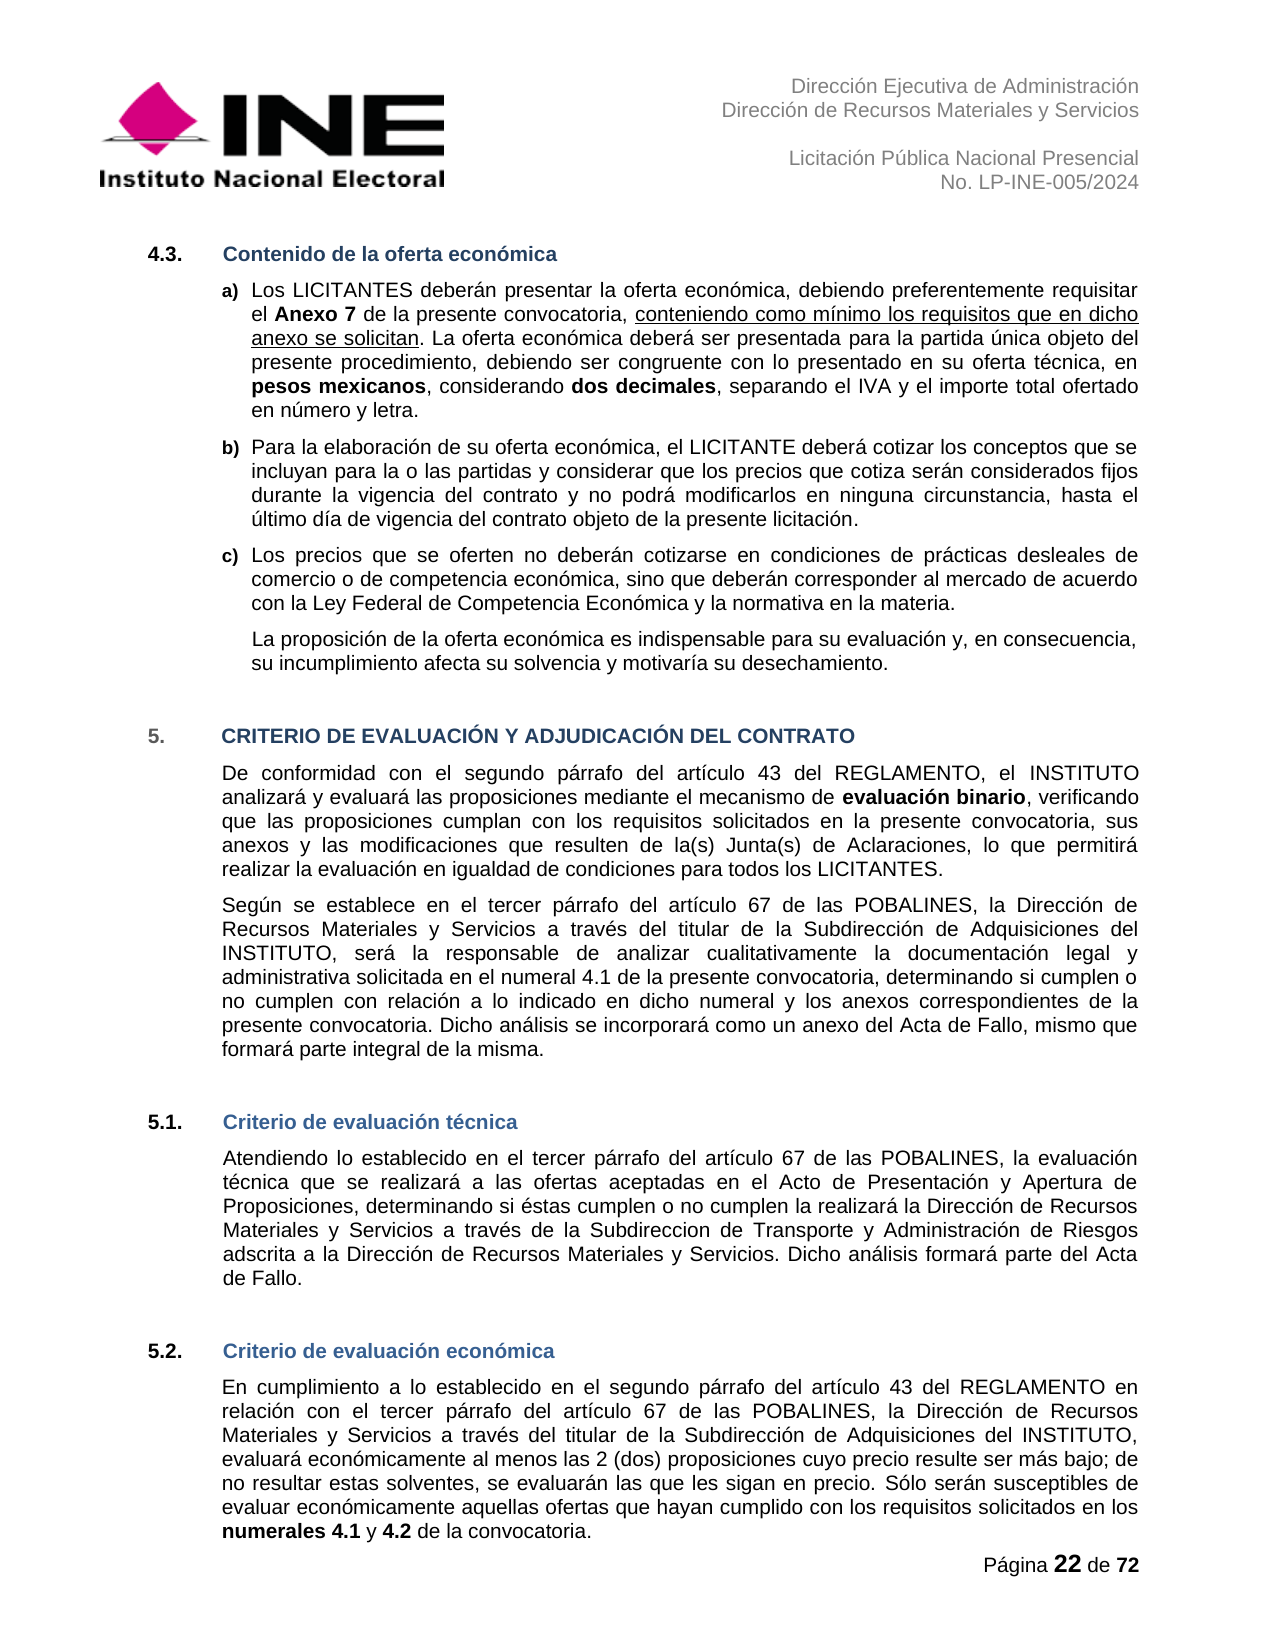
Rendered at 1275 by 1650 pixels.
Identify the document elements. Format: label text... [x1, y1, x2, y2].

picture [100, 82, 444, 187]
text En cumplimiento a lo establecido en el segundo párrafo del artículo 43 del REGLAMENTO en relación con el tercer párrafo del artículo 67 de las POBALINES, la Dirección de Recursos Materiales y Servicios a través del titular de la Subdirección de Adquisiciones del INSTITUTO, evaluará económicamente al menos las 2 (dos) proposiciones cuyo precio resulte ser más bajo; de no resultar estas solventes, se evaluarán las que les sigan en precio. Sólo serán susceptibles de evaluar económicamente aquellas ofertas que hayan cumplido con los requisitos solicitados en los numerales 4.1 y 4.2 de la convocatoria. [222, 1375, 1139, 1543]
text La proposición de la oferta económica es indispensable para su evaluación y, en consecuencia, su incumplimiento afecta su solvencia y motivaría su desechamiento. [222, 627, 1139, 675]
subtitle Contenido de la oferta económica [148, 242, 1139, 266]
subtitle Criterio de evaluación económica [148, 1339, 1139, 1363]
list Los precios que se oferten no deberán cotizarse en condiciones de prácticas desleales de comercio o de competencia económica, sino que deberán corresponder al mercado de acuerdo con la Ley Federal de Competencia Económica y la normativa en la materia. [222, 543, 1139, 615]
list Para la elaboración de su oferta económica, el LICITANTE deberá cotizar los conceptos que se incluyan para la o las partidas y considerar que los precios que cotiza serán considerados fijos durante la vigencia del contrato y no podrá modificarlos en ninguna circunstancia, hasta el último día de vigencia del contrato objeto de la presente licitación. [222, 434, 1139, 530]
subtitle Criterio de evaluación técnica [148, 1109, 1139, 1133]
subtitle CRITERIO DE EVALUACIÓN Y ADJUDICACIÓN DEL CONTRATO [148, 724, 1139, 748]
text Atendiendo lo establecido en el tercer párrafo del artículo 67 de las POBALINES, la evaluación técnica que se realizará a las ofertas aceptadas en el Acto de Presentación y Apertura de Proposiciones, determinando si éstas cumplen o no cumplen la realizará la Dirección de Recursos Materiales y Servicios a través de la Subdireccion de Transporte y Administración de Riesgos adscrita a la Dirección de Recursos Materiales y Servicios. Dicho análisis formará parte del Acta de Fallo. [223, 1146, 1139, 1290]
list Los LICITANTES deberán presentar la oferta económica, debiendo preferentemente requisitar el Anexo 7 de la presente convocatoria, conteniendo como mínimo los requisitos que en dicho anexo se solicitan. La oferta económica deberá ser presentada para la partida única objeto del presente procedimiento, debiendo ser congruente con lo presentado en su oferta técnica, en pesos mexicanos, considerando dos decimales, separando el IVA y el importe total ofertado en número y letra. [222, 278, 1139, 422]
text Según se establece en el tercer párrafo del artículo 67 de las POBALINES, la Dirección de Recursos Materiales y Servicios a través del titular de la Subdirección de Adquisiciones del INSTITUTO, será la responsable de analizar cualitativamente la documentación legal y administrativa solicitada en el numeral 4.1 de la presente convocatoria, determinando si cumplen o no cumplen con relación a lo indicado en dicho numeral y los anexos correspondientes de la presente convocatoria. Dicho análisis se incorporará como un anexo del Acta de Fallo, mismo que formará parte integral de la misma. [222, 893, 1139, 1061]
text De conformidad con el segundo párrafo del artículo 43 del REGLAMENTO, el INSTITUTO analizará y evaluará las proposiciones mediante el mecanismo de evaluación binario, verificando que las proposiciones cumplan con los requisitos solicitados en la presente convocatoria, sus anexos y las modificaciones que resulten de la(s) Junta(s) de Aclaraciones, lo que permitirá realizar la evaluación en igualdad de condiciones para todos los LICITANTES. [222, 761, 1139, 880]
